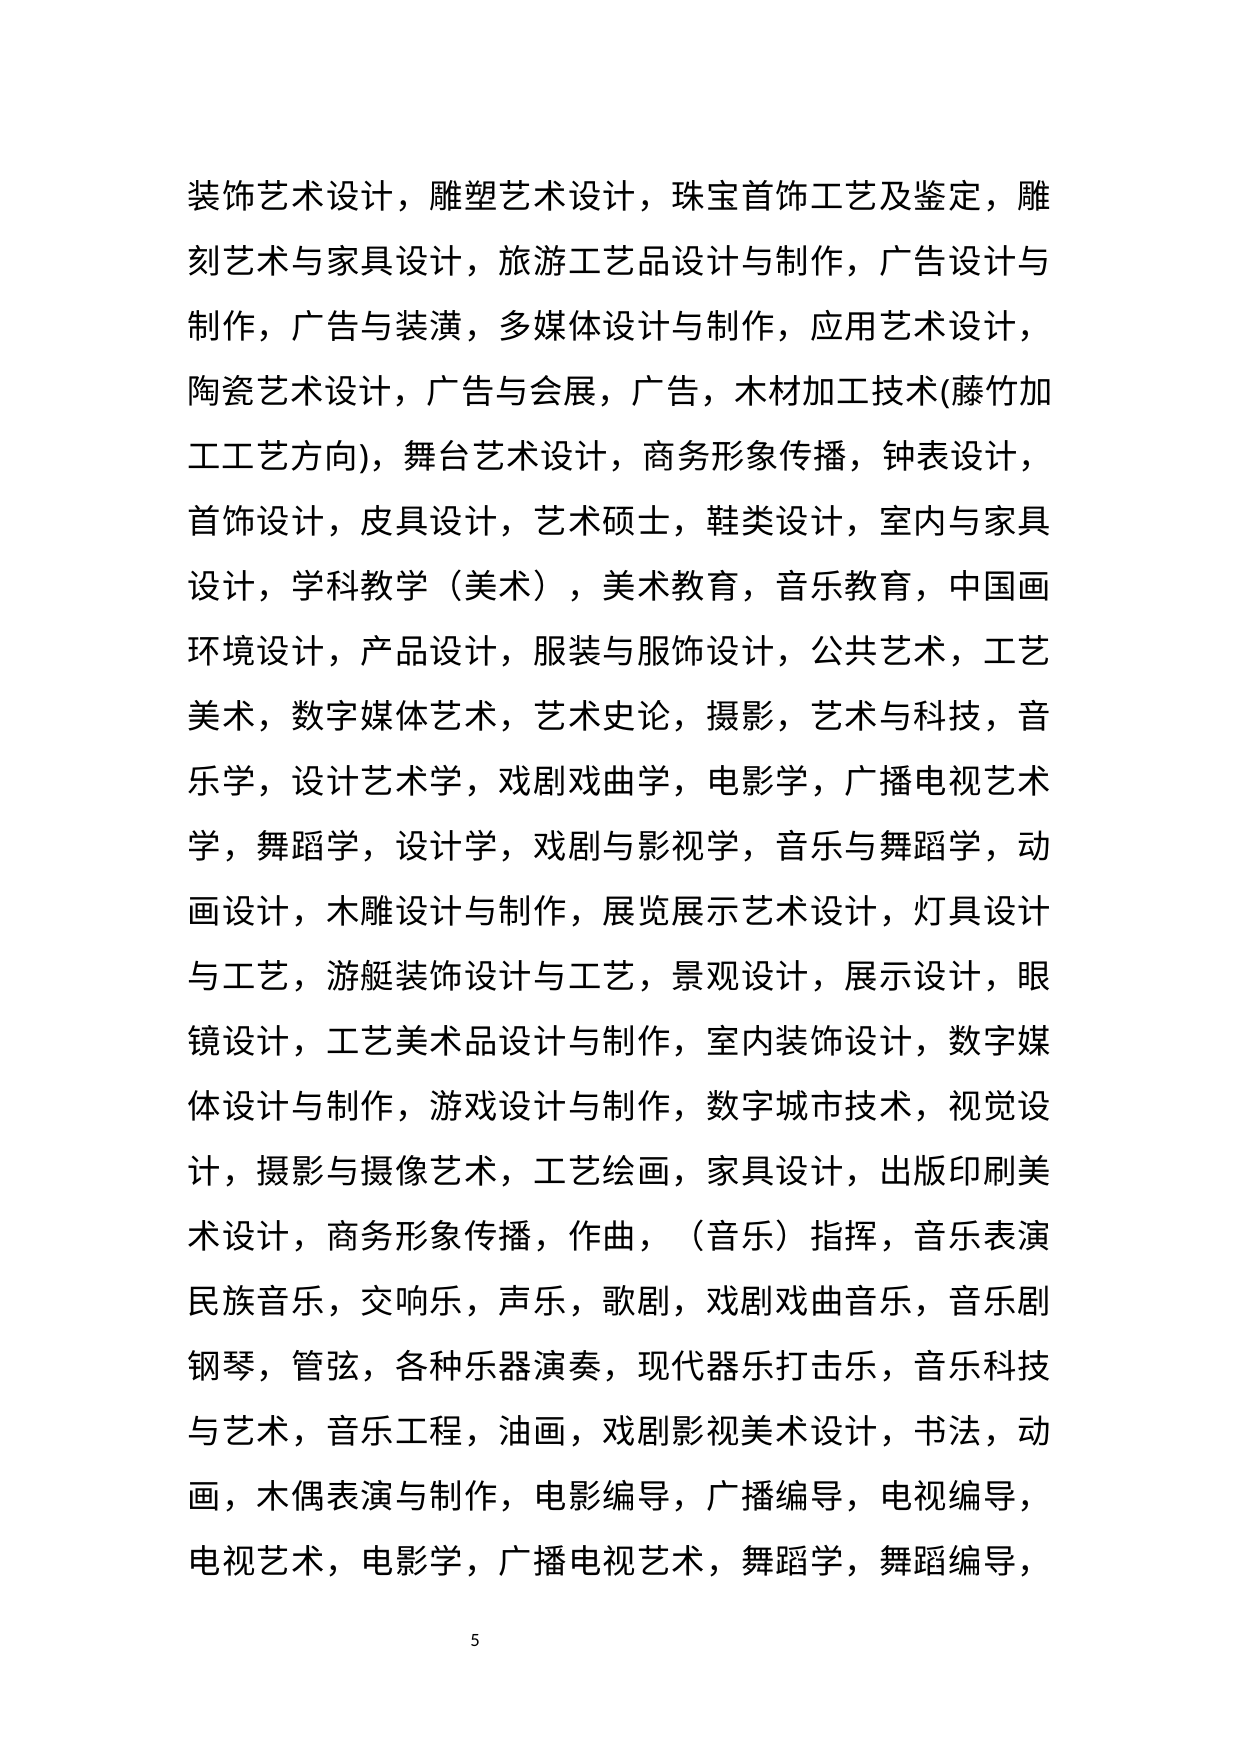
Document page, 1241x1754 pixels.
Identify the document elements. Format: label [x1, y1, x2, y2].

text [187, 162, 1053, 1592]
